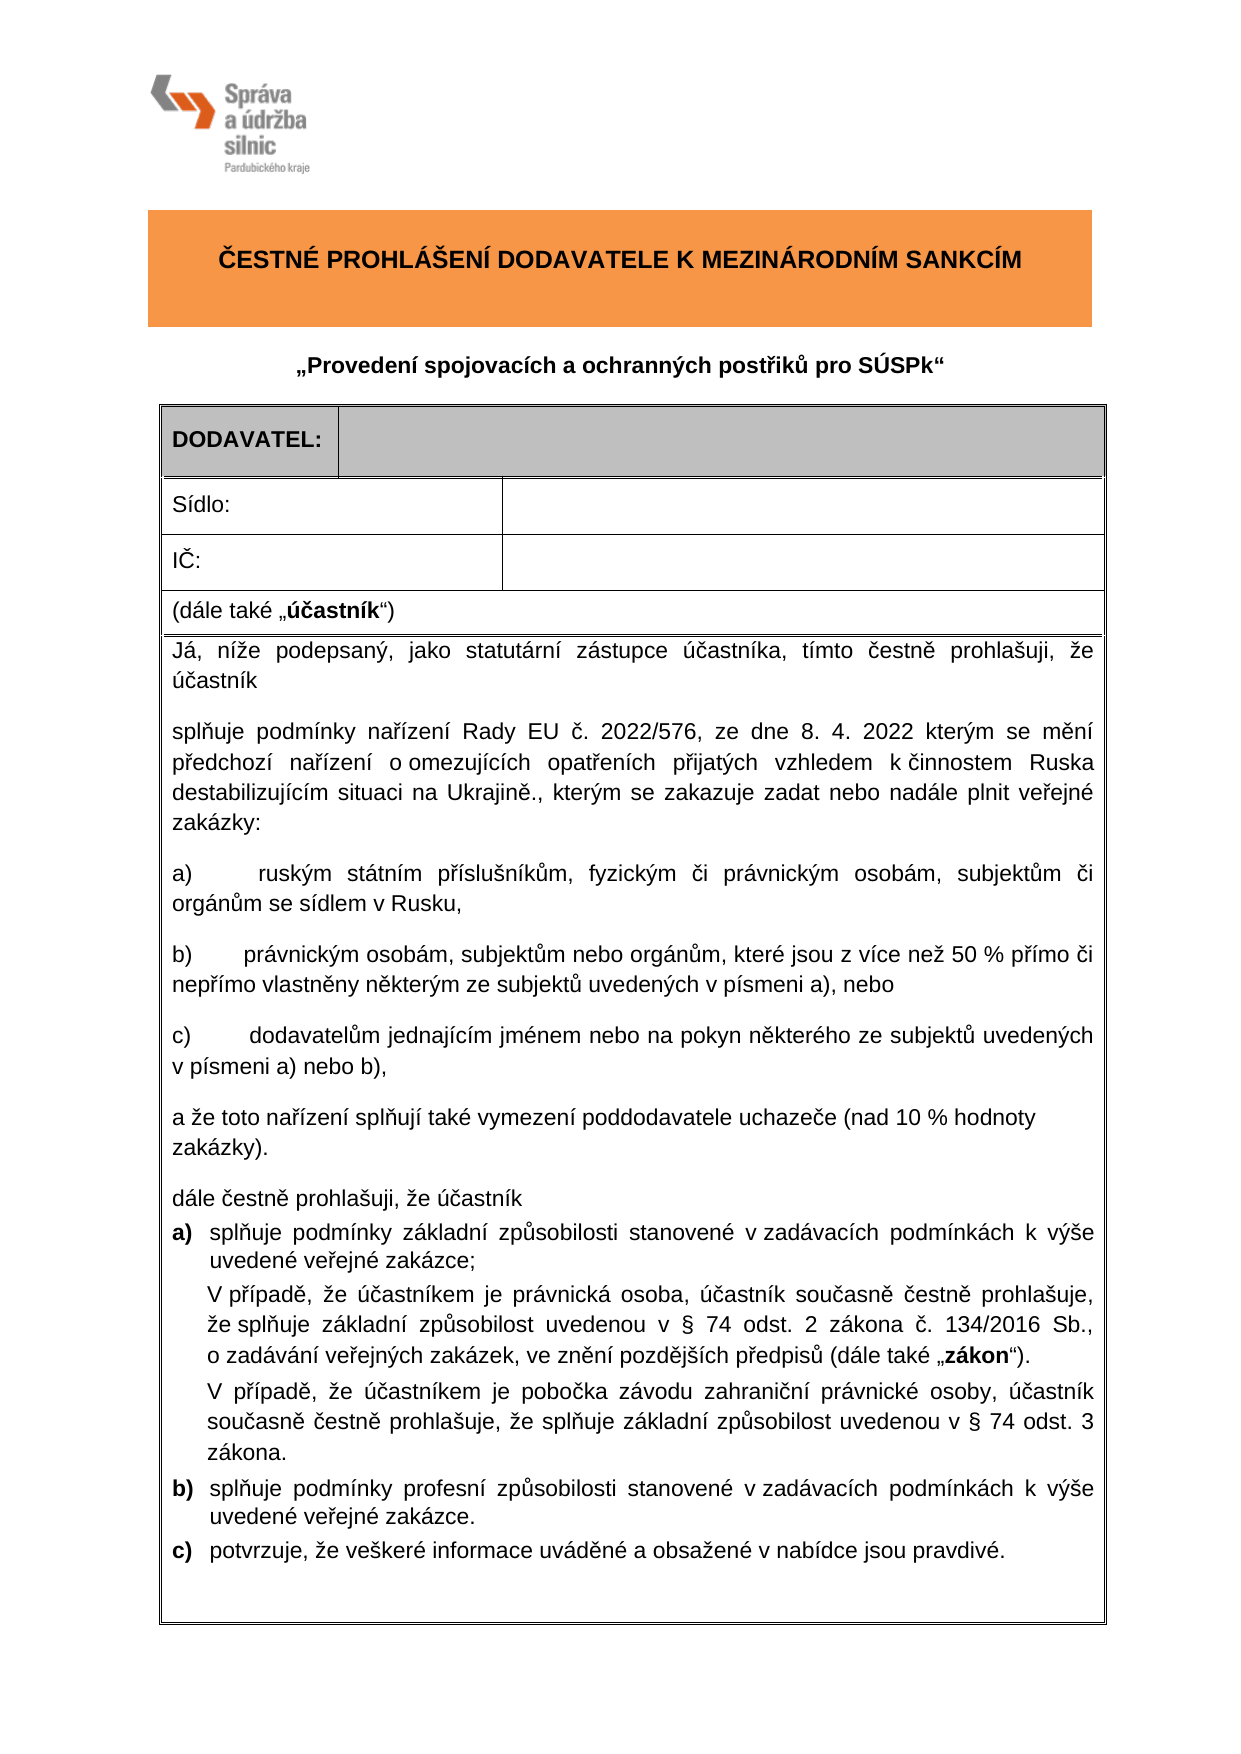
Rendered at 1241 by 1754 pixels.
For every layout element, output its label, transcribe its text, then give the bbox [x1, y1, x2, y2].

table_cell [503, 535, 1104, 590]
text „Provedení spojovacích a ochranných postřiků pro SÚSPk“ [148, 352, 1092, 379]
table_cell IČ: [162, 535, 502, 590]
table_header DODAVATEL: [162, 407, 338, 476]
text ČESTNÉ PROHLÁŠENÍ DODAVATELE K MEZINÁRODNÍM SANKCÍM [148, 245, 1092, 273]
table_header [339, 407, 1104, 476]
table_cell Sídlo: [162, 476, 502, 534]
picture [147, 73, 314, 177]
table_cell [503, 476, 1104, 534]
table_cell (dále také „účastník“) [162, 591, 1104, 634]
table_cell Já, níže podepsaný, jako statutární zástupce účastníka, tímto čestně prohlašuji, že účastník splňuje podmínky nařízení Rady EU č. 2022/576, ze dne 8. 4. 2022 kterým se mění předchozí nařízení o omezujících opatřeních přijatých vzhledem k činnostem Ruska destabilizujícím situaci na Ukrajině., kterým se zakazuje zadat nebo nadále plnit veřejné zakázky: a) ruským státním příslušníkům, fyzickým či právnickým osobám, subjektům či orgánům se sídlem v Rusku, b) právnickým osobám, subjektům nebo orgánům, které jsou z více než 50 % přímo či nepřímo vlastněny některým ze subjektů uvedených v písmeni a), nebo c) dodavatelům jednajícím jménem nebo na pokyn některého ze subjektů uvedených v písmeni a) nebo b), a že toto nařízení splňují také vymezení poddodavatele uchazeče (nad 10 % hodnoty zakázky). dále čestně prohlašuji, že účastník splňuje podmínky základní způsobilosti stanovené v zadávacích podmínkách k výše uvedené veřejné zakázce; V případě, že účastníkem je právnická osoba, účastník současně čestně prohlašuje, že splňuje základní způsobilost uvedenou v § 74 odst. 2 zákona č. 134/2016 Sb., o zadávání veřejných zakázek, ve znění pozdějších předpisů (dále také „zákon“). V případě, že účastníkem je pobočka závodu zahraniční právnické osoby, účastník současně čestně prohlašuje, že splňuje základní způsobilost uvedenou v § 74 odst. 3 zákona. splňuje podmínky profesní způsobilosti stanovené v zadávacích podmínkách k výše uvedené veřejné zakázce. potvrzuje, že veškeré informace uváděné a obsažené v nabídce jsou pravdivé. [161, 634, 1106, 1622]
